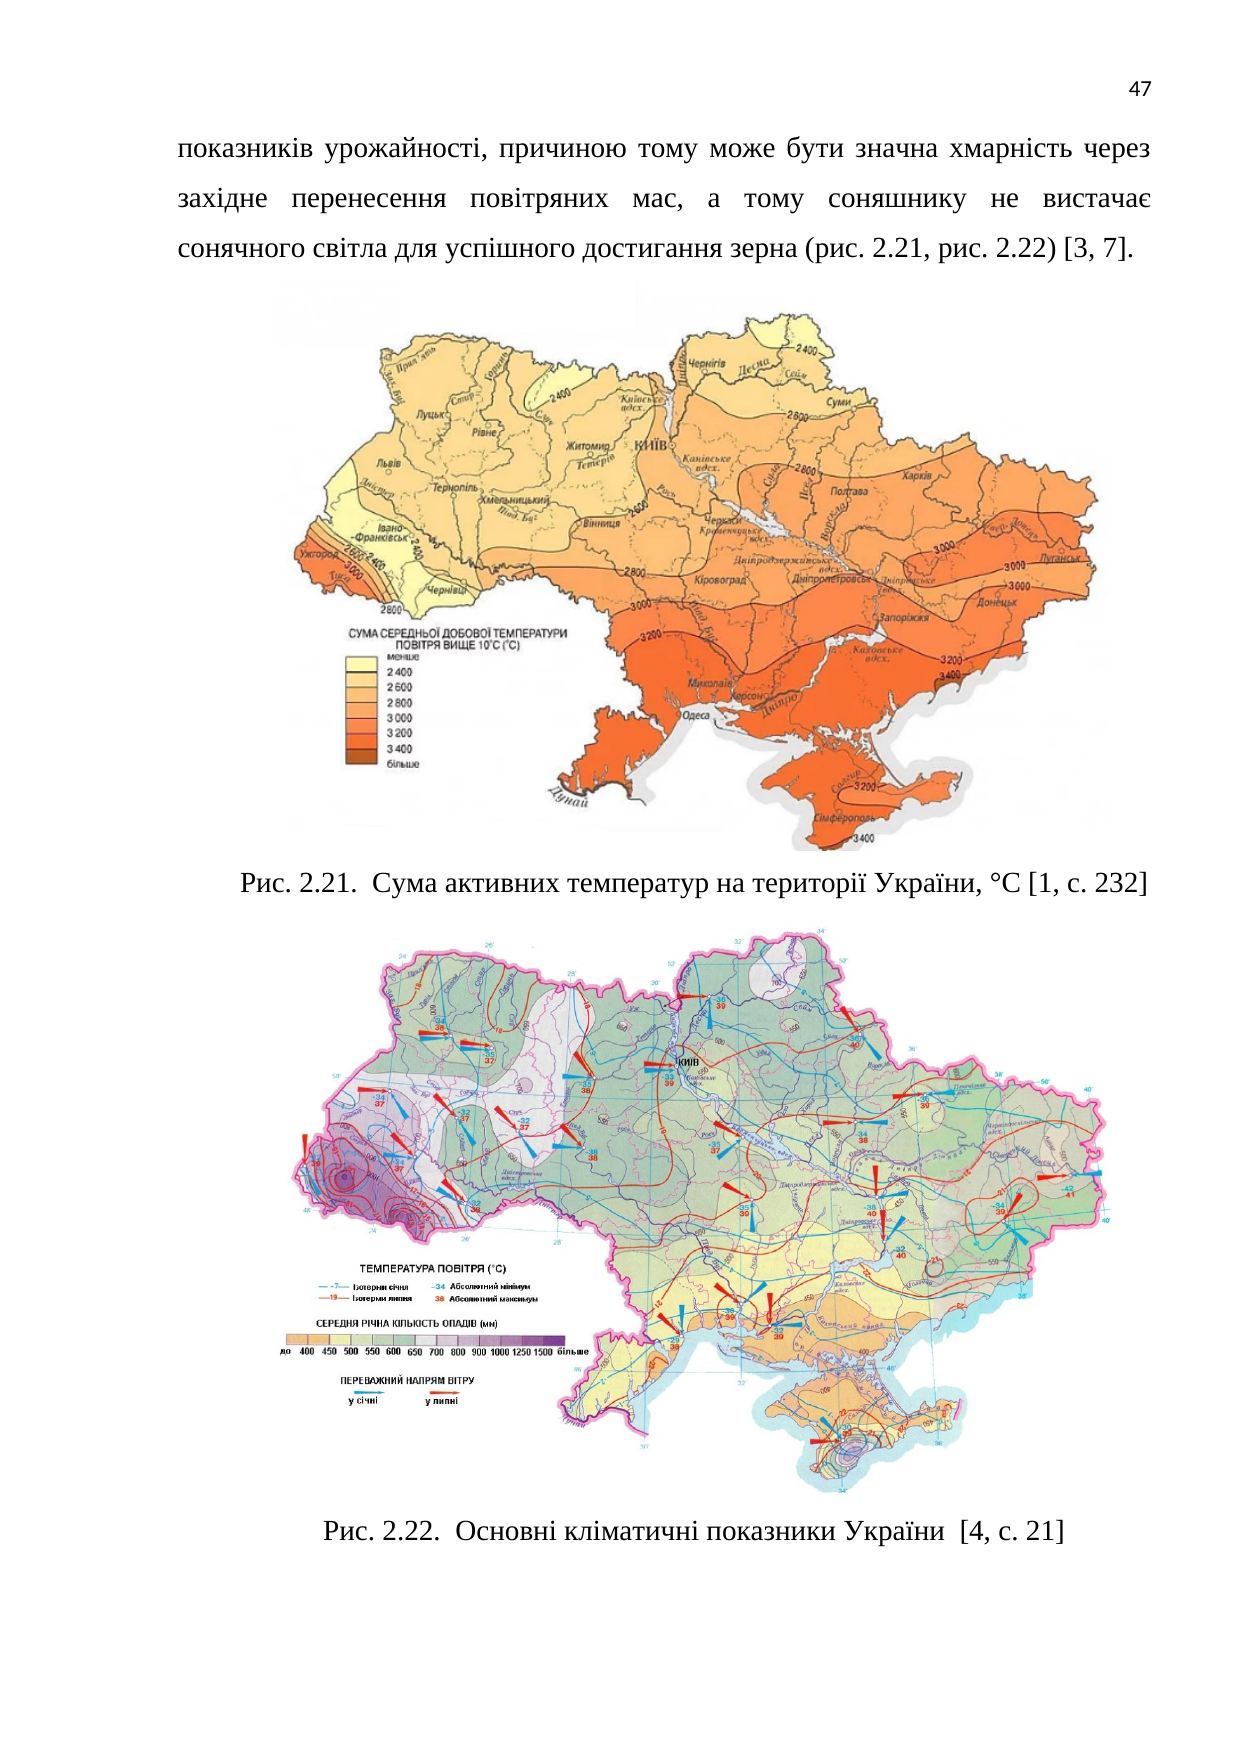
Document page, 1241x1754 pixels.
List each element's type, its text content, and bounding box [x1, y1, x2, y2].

picture [277, 280, 1111, 851]
picture [276, 915, 1112, 1500]
text Рис. 2.21. Сума активних температур на території України, °С [1, с. 232] [177, 865, 1152, 898]
text Рис. 2.22. Основні кліматичні показники України [4, с. 21] [177, 1513, 1152, 1547]
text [177, 130, 1152, 264]
